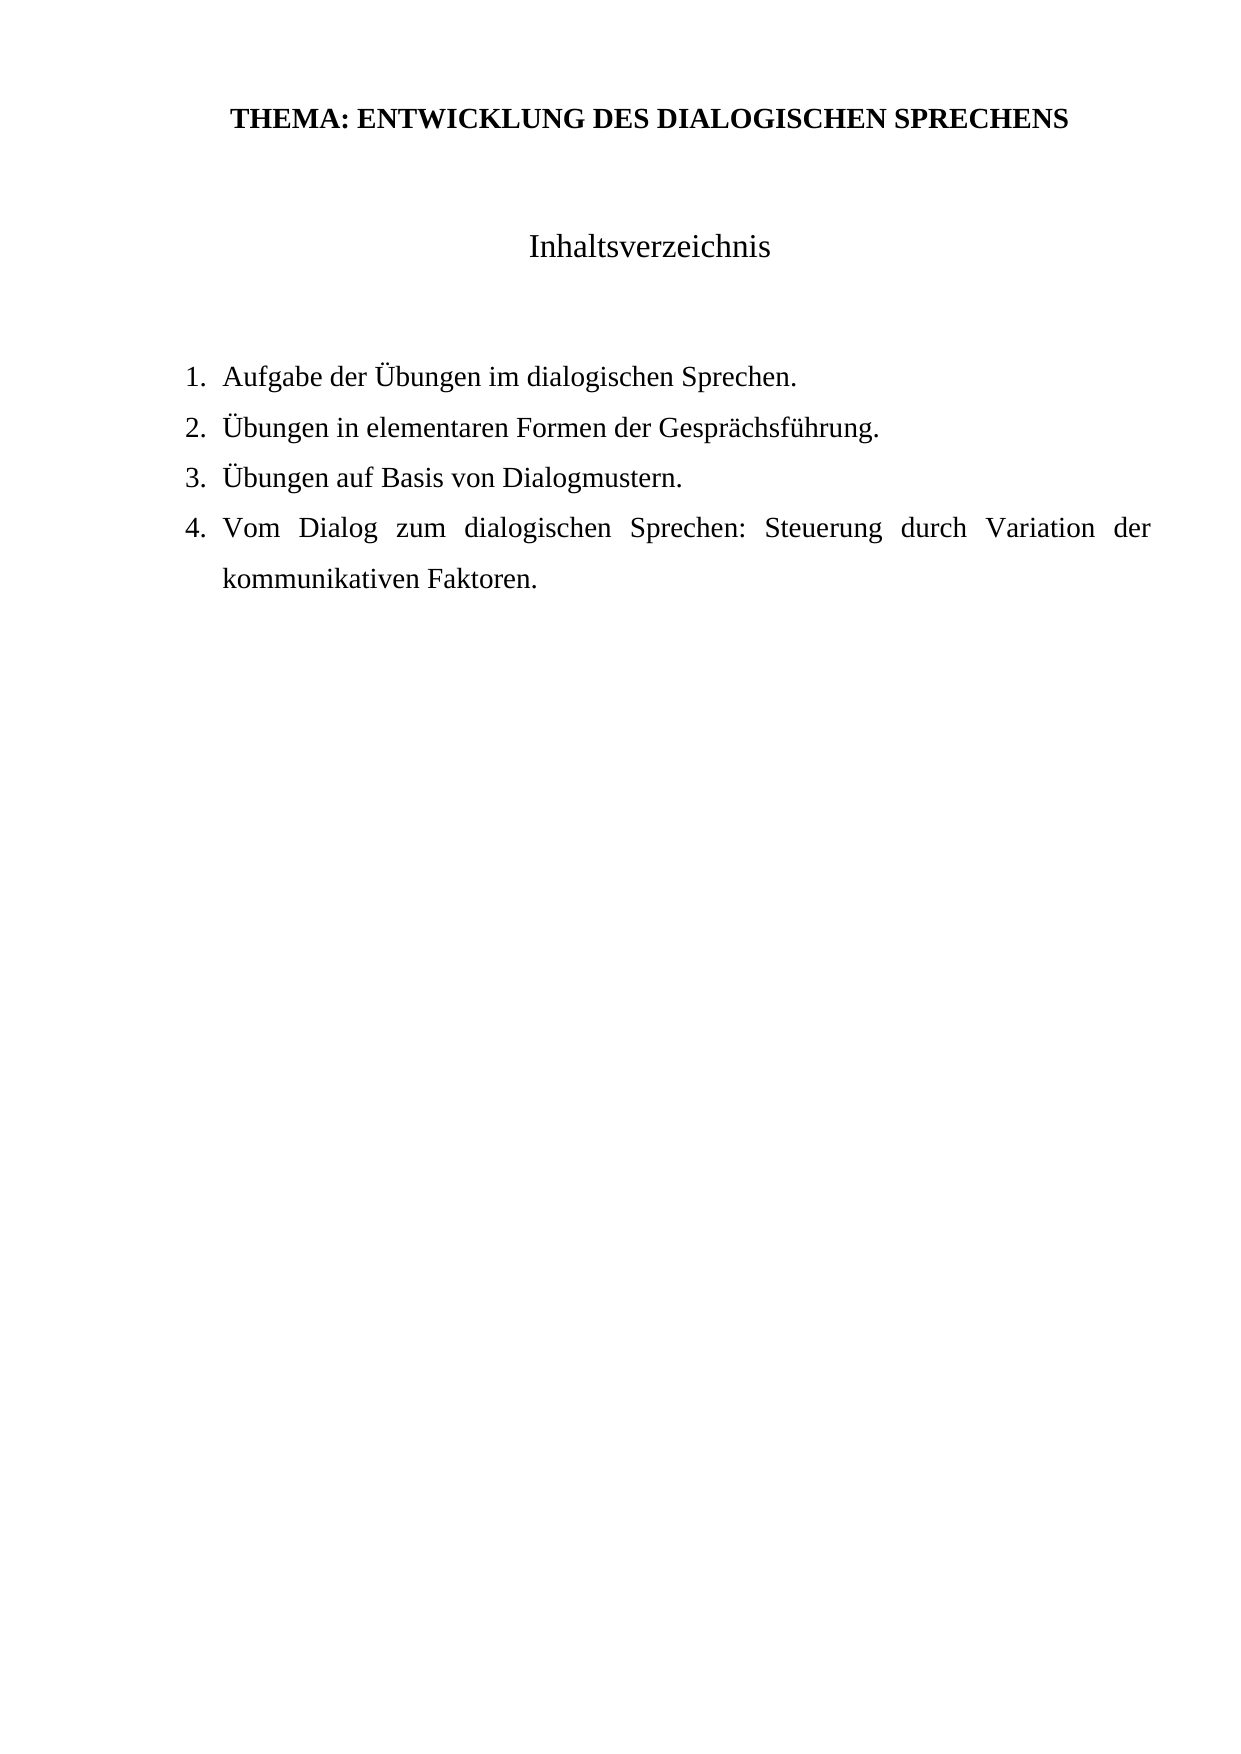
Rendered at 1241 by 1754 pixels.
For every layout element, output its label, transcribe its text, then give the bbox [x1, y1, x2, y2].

list Übungen in elementaren Formen der Gesprächsführung. [185, 410, 1152, 443]
text Inhaltsverzeichnis [148, 227, 1152, 265]
text THEMA: ENTWICKLUNG DES DIALOGISCHEN SPRECHENS [148, 101, 1152, 134]
list Aufgabe der Übungen im dialogischen Sprechen. [185, 359, 1152, 393]
list Vom Dialog zum dialogischen Sprechen: Steuerung durch Variation der kommunikativen Faktoren. [185, 510, 1152, 594]
list Übungen auf Basis von Dialogmustern. [185, 460, 1152, 494]
